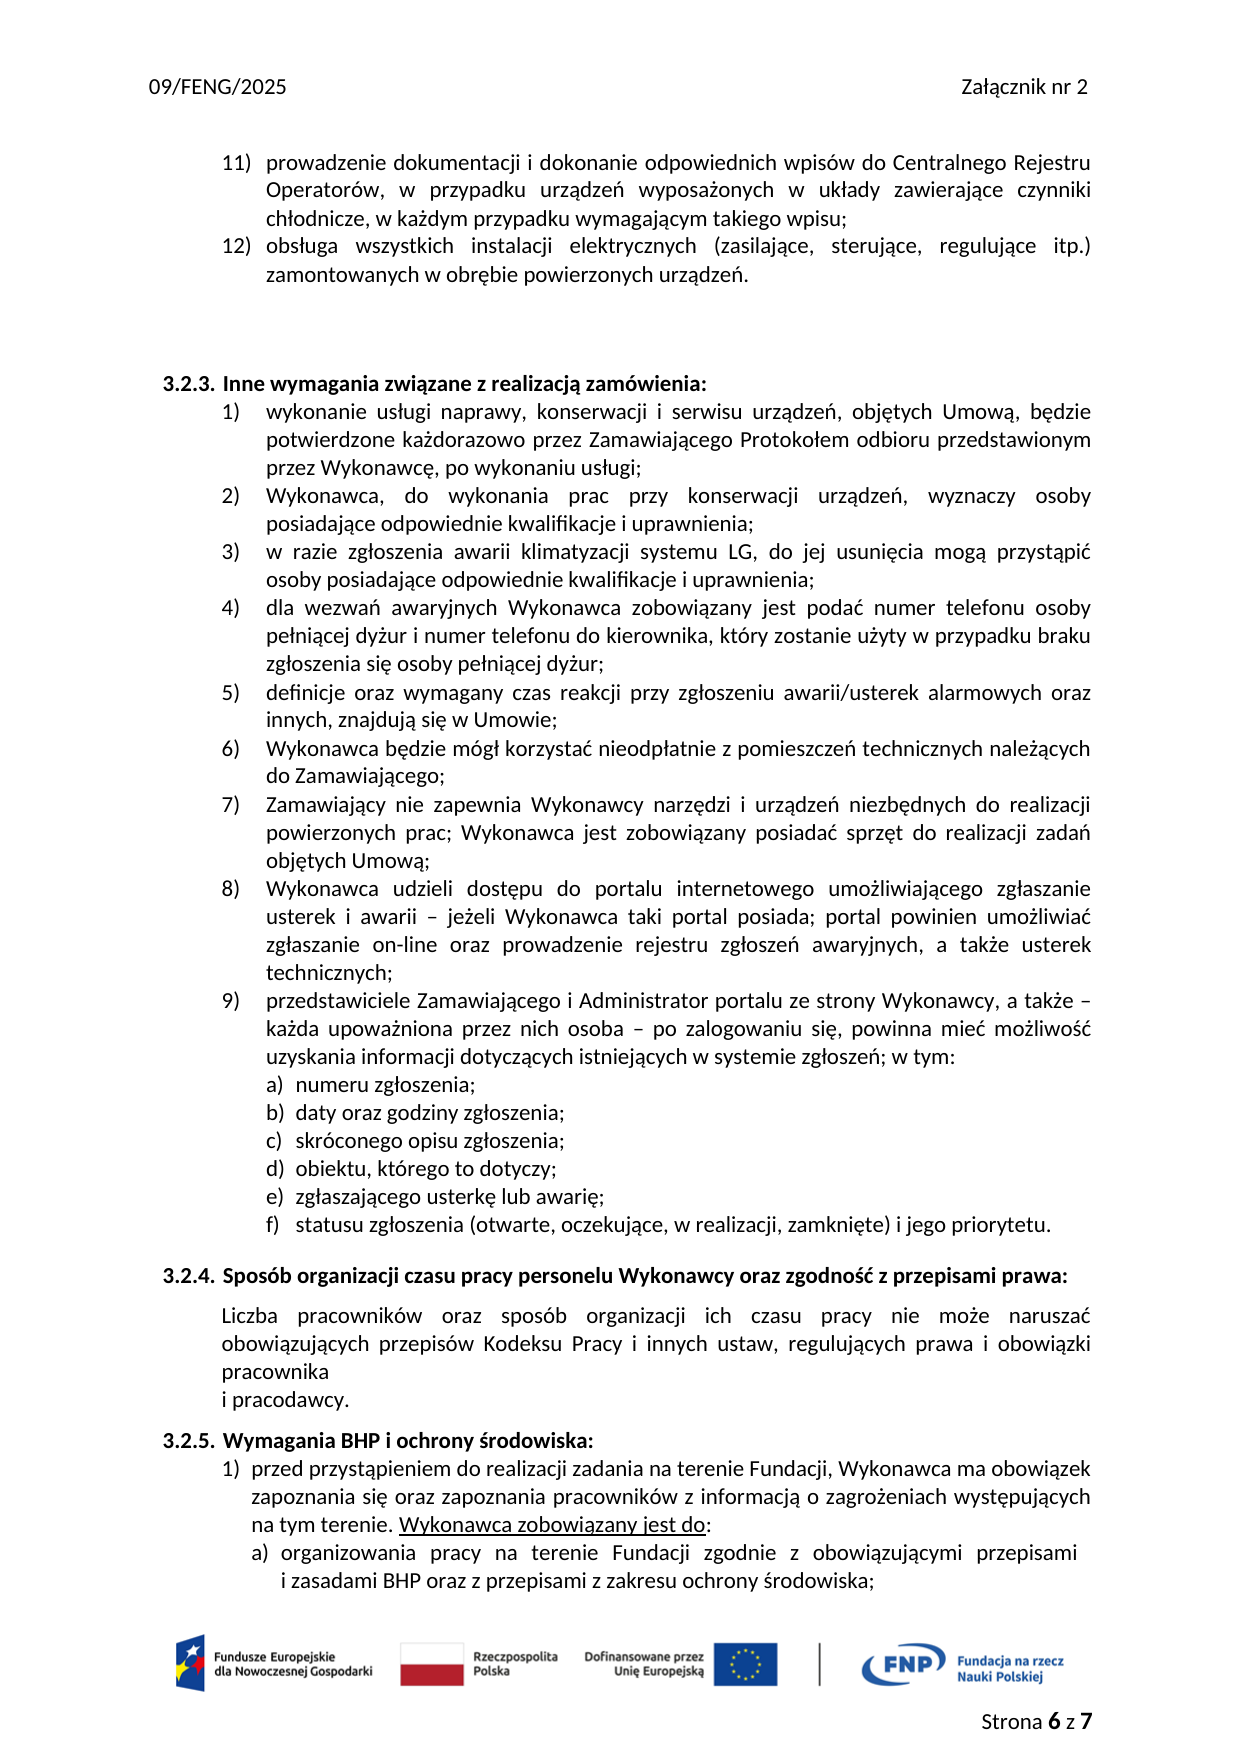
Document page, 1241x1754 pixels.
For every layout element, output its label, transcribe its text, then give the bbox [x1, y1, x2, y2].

list daty oraz godziny zgłoszenia; [266, 1098, 1093, 1126]
list Wykonawca udzieli dostępu do portalu internetowego umożliwiającego zgłaszanie usterek i awarii – jeżeli Wykonawca taki portal posiada; portal powinien umożliwiać zgłaszanie on-line oraz prowadzenie rejestru zgłoszeń awaryjnych, a także usterek technicznych; [221, 874, 1093, 986]
list przed przystąpieniem do realizacji zadania na terenie Fundacji, Wykonawca ma obowiązek zapoznania się oraz zapoznania pracowników z informacją o zagrożeniach występujących na tym terenie. Wykonawca zobowiązany jest do: [221, 1454, 1093, 1538]
list przedstawiciele Zamawiającego i Administrator portalu ze strony Wykonawcy, a także – każda upoważniona przez nich osoba – po zalogowaniu się, powinna mieć możliwość uzyskania informacji dotyczących istniejących w systemie zgłoszeń; w tym: [221, 986, 1093, 1070]
list obsługa wszystkich instalacji elektrycznych (zasilające, sterujące, regulujące itp.) zamontowanych w obrębie powierzonych urządzeń. [221, 232, 1093, 288]
list numeru zgłoszenia; [266, 1070, 1093, 1098]
list Wymagania BHP i ochrony środowiska: [162, 1426, 1093, 1454]
list wykonanie usługi naprawy, konserwacji i serwisu urządzeń, objętych Umową, będzie potwierdzone każdorazowo przez Zamawiającego Protokołem odbioru przedstawionym przez Wykonawcę, po wykonaniu usługi; [221, 397, 1093, 481]
list organizowania pracy na terenie Fundacji zgodnie z obowiązującymi przepisami i zasadami BHP oraz z przepisami z zakresu ochrony środowiska; [251, 1538, 1093, 1594]
text Liczba pracowników oraz sposób organizacji ich czasu pracy nie może naruszać obowiązujących przepisów Kodeksu Pracy i innych ustaw, regulujących prawa i obowiązki pracownika i pracodawcy. [221, 1301, 1093, 1413]
list definicje oraz wymagany czas reakcji przy zgłoszeniu awarii/usterek alarmowych oraz innych, znajdują się w Umowie; [221, 678, 1093, 734]
list zgłaszającego usterkę lub awarię; [266, 1182, 1093, 1210]
list skróconego opisu zgłoszenia; [266, 1126, 1093, 1154]
list Zamawiający nie zapewnia Wykonawcy narzędzi i urządzeń niezbędnych do realizacji powierzonych prac; Wykonawca jest zobowiązany posiadać sprzęt do realizacji zadań objętych Umową; [221, 790, 1093, 874]
list w razie zgłoszenia awarii klimatyzacji systemu LG, do jej usunięcia mogą przystąpić osoby posiadające odpowiednie kwalifikacje i uprawnienia; [221, 537, 1093, 593]
list Wykonawca, do wykonania prac przy konserwacji urządzeń, wyznaczy osoby posiadające odpowiednie kwalifikacje i uprawnienia; [221, 481, 1093, 537]
list Wykonawca będzie mógł korzystać nieodpłatnie z pomieszczeń technicznych należących do Zamawiającego; [221, 734, 1093, 790]
list Sposób organizacji czasu pracy personelu Wykonawcy oraz zgodność z przepisami prawa: [162, 1261, 1093, 1289]
list statusu zgłoszenia (otwarte, oczekujące, w realizacji, zamknięte) i jego priorytetu. [266, 1210, 1093, 1238]
list dla wezwań awaryjnych Wykonawca zobowiązany jest podać numer telefonu osoby pełniącej dyżur i numer telefonu do kierownika, który zostanie użyty w przypadku braku zgłoszenia się osoby pełniącej dyżur; [221, 593, 1093, 678]
picture [162, 1620, 1078, 1706]
list Inne wymagania związane z realizacją zamówienia: [162, 369, 1093, 397]
list prowadzenie dokumentacji i dokonanie odpowiednich wpisów do Centralnego Rejestru Operatorów, w przypadku urządzeń wyposażonych w układy zawierające czynniki chłodnicze, w każdym przypadku wymagającym takiego wpisu; [221, 148, 1093, 232]
list obiektu, którego to dotyczy; [266, 1154, 1093, 1182]
